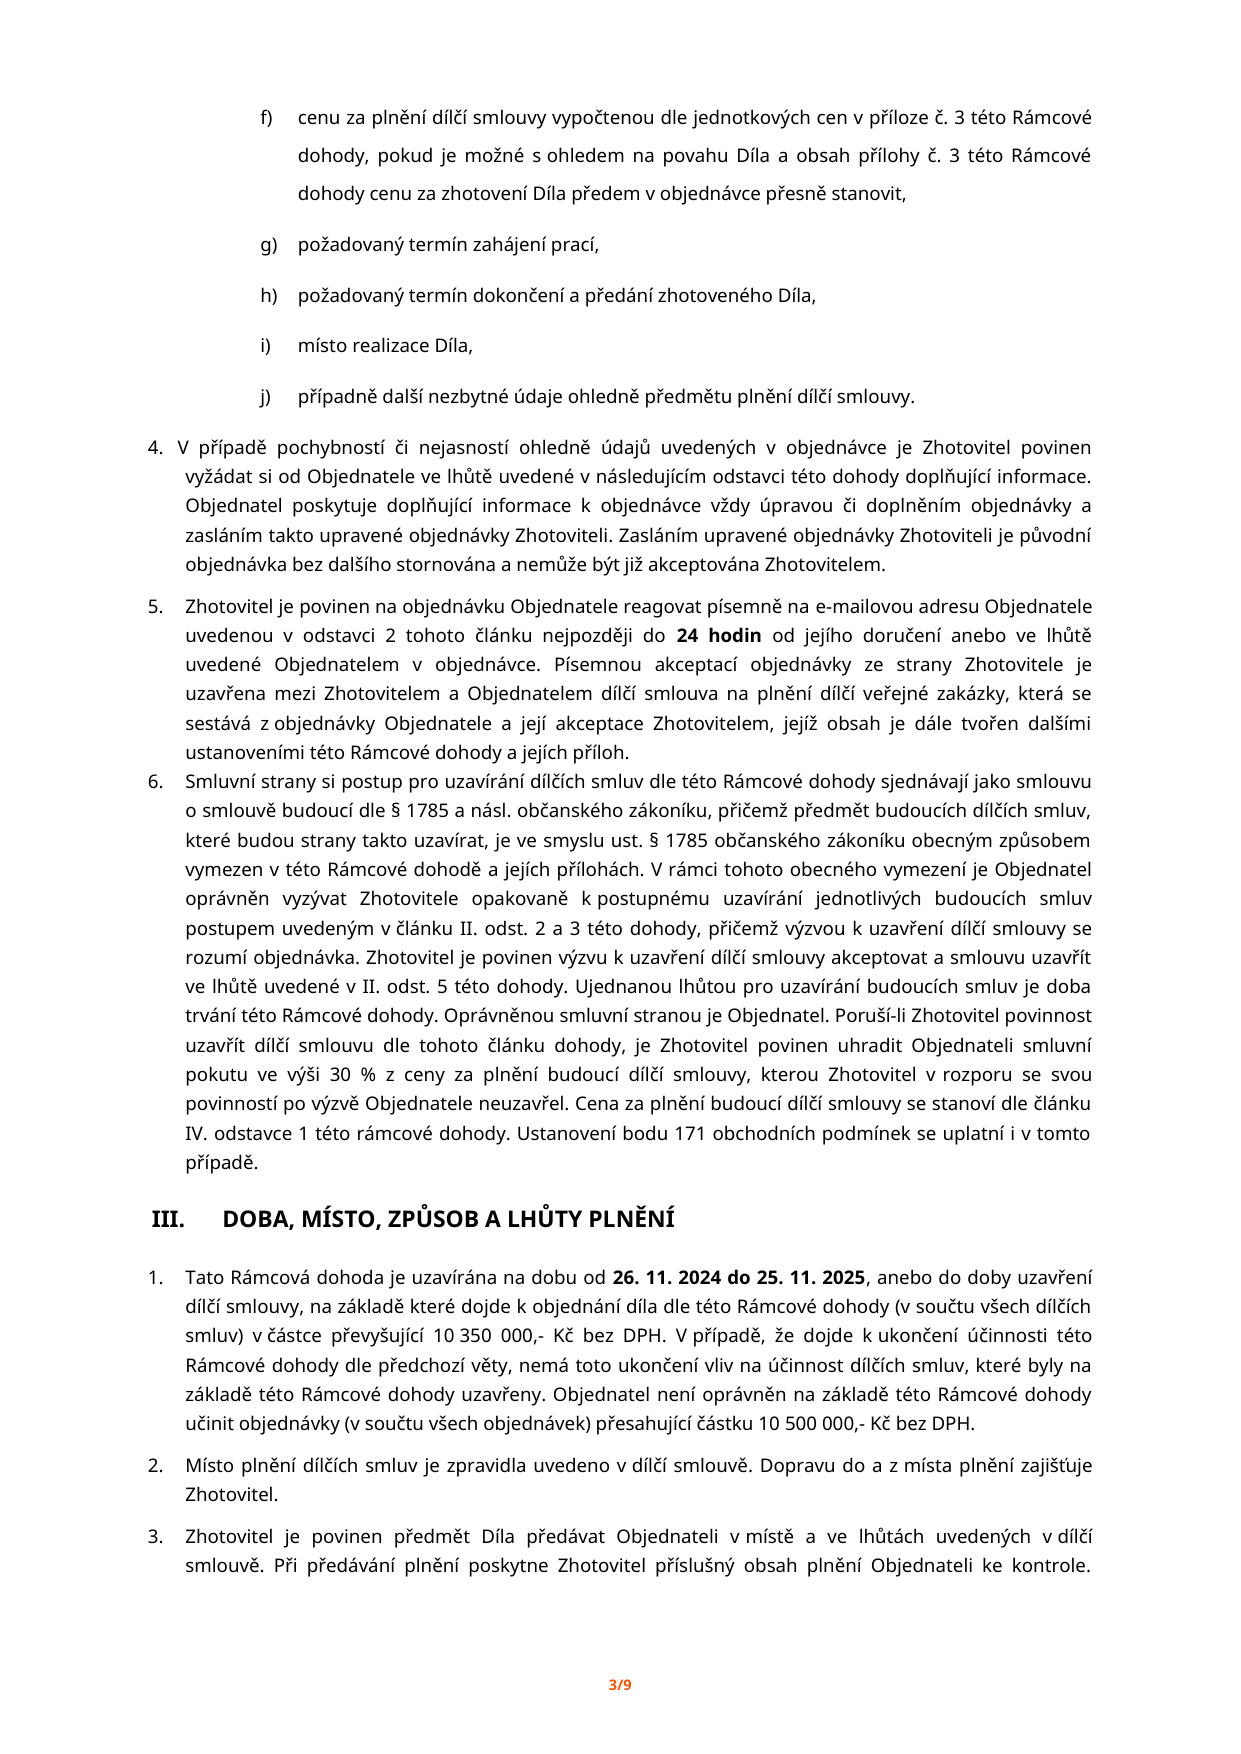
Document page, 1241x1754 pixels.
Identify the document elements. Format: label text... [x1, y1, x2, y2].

list požadovaný termín zahájení prací, [260, 231, 1093, 257]
list cenu za plnění dílčí smlouvy vypočtenou dle jednotkových cen v příloze č. 3 této Rámcové dohody, pokud je možné s ohledem na povahu Díla a obsah přílohy č. 3 této Rámcové dohody cenu za zhotovení Díla předem v objednávce přesně stanovit, [260, 104, 1093, 206]
list požadovaný termín dokončení a předání zhotoveného Díla, [260, 282, 1093, 307]
list místo realizace Díla, [260, 333, 1093, 358]
list DOBA, MÍSTO, ZPŮSOB A LHŮTY PLNĚNÍ [185, 1203, 1093, 1234]
text Tato Rámcová dohoda je uzavírána na dobu od 26. 11. 2024 do 25. 11. 2025, anebo do doby uzavření dílčí smlouvy, na základě které dojde k objednání díla dle této Rámcové dohody (v součtu všech dílčích smluv) v částce převyšující 10 350 000,- Kč bez DPH. V případě, že dojde k ukončení účinnosti této Rámcové dohody dle předchozí věty, nemá toto ukončení vliv na účinnost dílčích smluv, které byly na základě této Rámcové dohody uzavřeny. Objednatel není oprávněn na základě této Rámcové dohody učinit objednávky (v součtu všech objednávek) přesahující částku 10 500 000,- Kč bez DPH. [148, 1264, 1093, 1436]
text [148, 1523, 1093, 1578]
text Místo plnění dílčích smluv je zpravidla uvedeno v dílčí smlouvě. Dopravu do a z místa plnění zajišťuje Zhotovitel. [148, 1452, 1093, 1507]
list případně další nezbytné údaje ohledně předmětu plnění dílčí smlouvy. [260, 383, 1093, 409]
list Zhotovitel je povinen na objednávku Objednatele reagovat písemně na e-mailovou adresu Objednatele uvedenou v odstavci 2 tohoto článku nejpozději do 24 hodin od jejího doručení anebo ve lhůtě uvedené Objednatelem v objednávce. Písemnou akceptací objednávky ze strany Zhotovitele je uzavřena mezi Zhotovitelem a Objednatelem dílčí smlouva na plnění dílčí veřejné zakázky, která se sestává z objednávky Objednatele a její akceptace Zhotovitelem, jejíž obsah je dále tvořen dalšími ustanoveními této Rámcové dohody a jejích příloh. [148, 593, 1093, 765]
list V případě pochybností či nejasností ohledně údajů uvedených v objednávce je Zhotovitel povinen vyžádat si od Objednatele ve lhůtě uvedené v následujícím odstavci této dohody doplňující informace. Objednatel poskytuje doplňující informace k objednávce vždy úpravou či doplněním objednávky a zasláním takto upravené objednávky Zhotoviteli. Zasláním upravené objednávky Zhotoviteli je původní objednávka bez dalšího stornována a nemůže být již akceptována Zhotovitelem. [148, 434, 1093, 577]
list Smluvní strany si postup pro uzavírání dílčích smluv dle této Rámcové dohody sjednávají jako smlouvu o smlouvě budoucí dle § 1785 a násl. občanského zákoníku, přičemž předmět budoucích dílčích smluv, které budou strany takto uzavírat, je ve smyslu ust. § 1785 občanského zákoníku obecným způsobem vymezen v této Rámcové dohodě a jejích přílohách. V rámci tohoto obecného vymezení je Objednatel oprávněn vyzývat Zhotovitele opakovaně k postupnému uzavírání jednotlivých budoucích smluv postupem uvedeným v článku II. odst. 2 a 3 této dohody, přičemž výzvou k uzavření dílčí smlouvy se rozumí objednávka. Zhotovitel je povinen výzvu k uzavření dílčí smlouvy akceptovat a smlouvu uzavřít ve lhůtě uvedené v II. odst. 5 této dohody. Ujednanou lhůtou pro uzavírání budoucích smluv je doba trvání této Rámcové dohody. Oprávněnou smluvní stranou je Objednatel. Poruší-li Zhotovitel povinnost uzavřít dílčí smlouvu dle tohoto článku dohody, je Zhotovitel povinen uhradit Objednateli smluvní pokutu ve výši 30 % z ceny za plnění budoucí dílčí smlouvy, kterou Zhotovitel v rozporu se svou povinností po výzvě Objednatele neuzavřel. Cena za plnění budoucí dílčí smlouvy se stanoví dle článku IV. odstavce 1 této rámcové dohody. Ustanovení bodu 171 obchodních podmínek se uplatní i v tomto případě. [148, 768, 1093, 1174]
